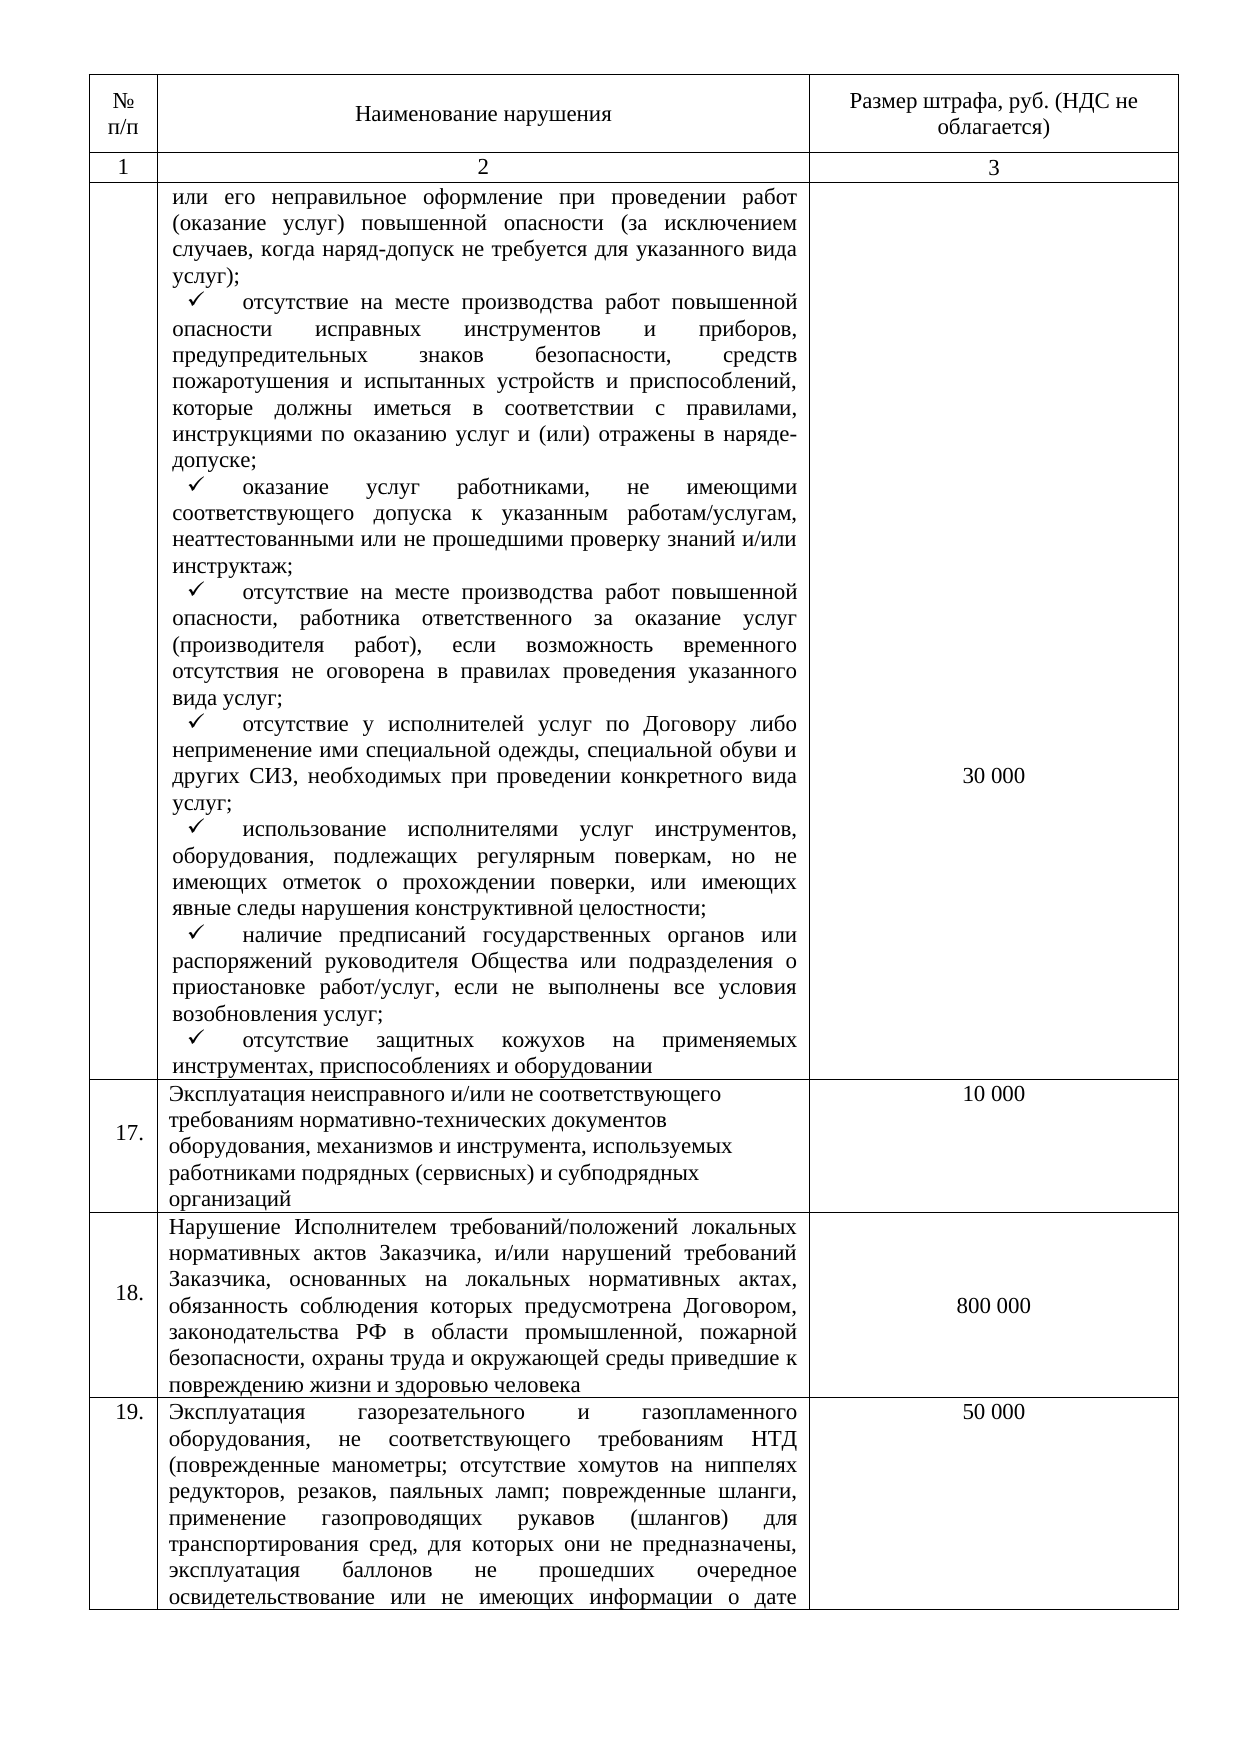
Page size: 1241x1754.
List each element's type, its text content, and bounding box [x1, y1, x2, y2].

table_header Наименование нарушения [158, 75, 809, 152]
table_header № п/п [90, 75, 157, 152]
table_cell 3 [810, 153, 1178, 182]
table_cell [90, 1080, 157, 1212]
table_cell [90, 1213, 157, 1397]
table_cell 30 000 [810, 183, 1178, 1079]
table_cell 2 [158, 153, 809, 182]
table_cell [90, 1398, 157, 1609]
table_cell Эксплуатация неисправного и/или не соответствующего требованиям нормативно-технических документов оборудования, механизмов и инструмента, используемых работниками подрядных (сервисных) и субподрядных организаций [158, 1080, 809, 1212]
table_cell 50 000 [810, 1398, 1178, 1609]
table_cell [158, 1398, 809, 1609]
table_cell 1 [90, 153, 157, 182]
table_cell 10 000 [810, 1080, 1178, 1212]
table_header Размер штрафа, руб. (НДС не облагается) [810, 75, 1178, 152]
table_cell 800 000 [810, 1213, 1178, 1397]
table_cell [90, 183, 157, 1079]
table_cell Нарушение Исполнителем требований/положений локальных нормативных актов Заказчика, и/или нарушений требований Заказчика, основанных на локальных нормативных актах, обязанность соблюдения которых предусмотрена Договором, законодательства РФ в области промышленной, пожарной безопасности, охраны труда и окружающей среды приведшие к повреждению жизни и здоровью человека [158, 1213, 809, 1397]
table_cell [158, 183, 809, 1079]
